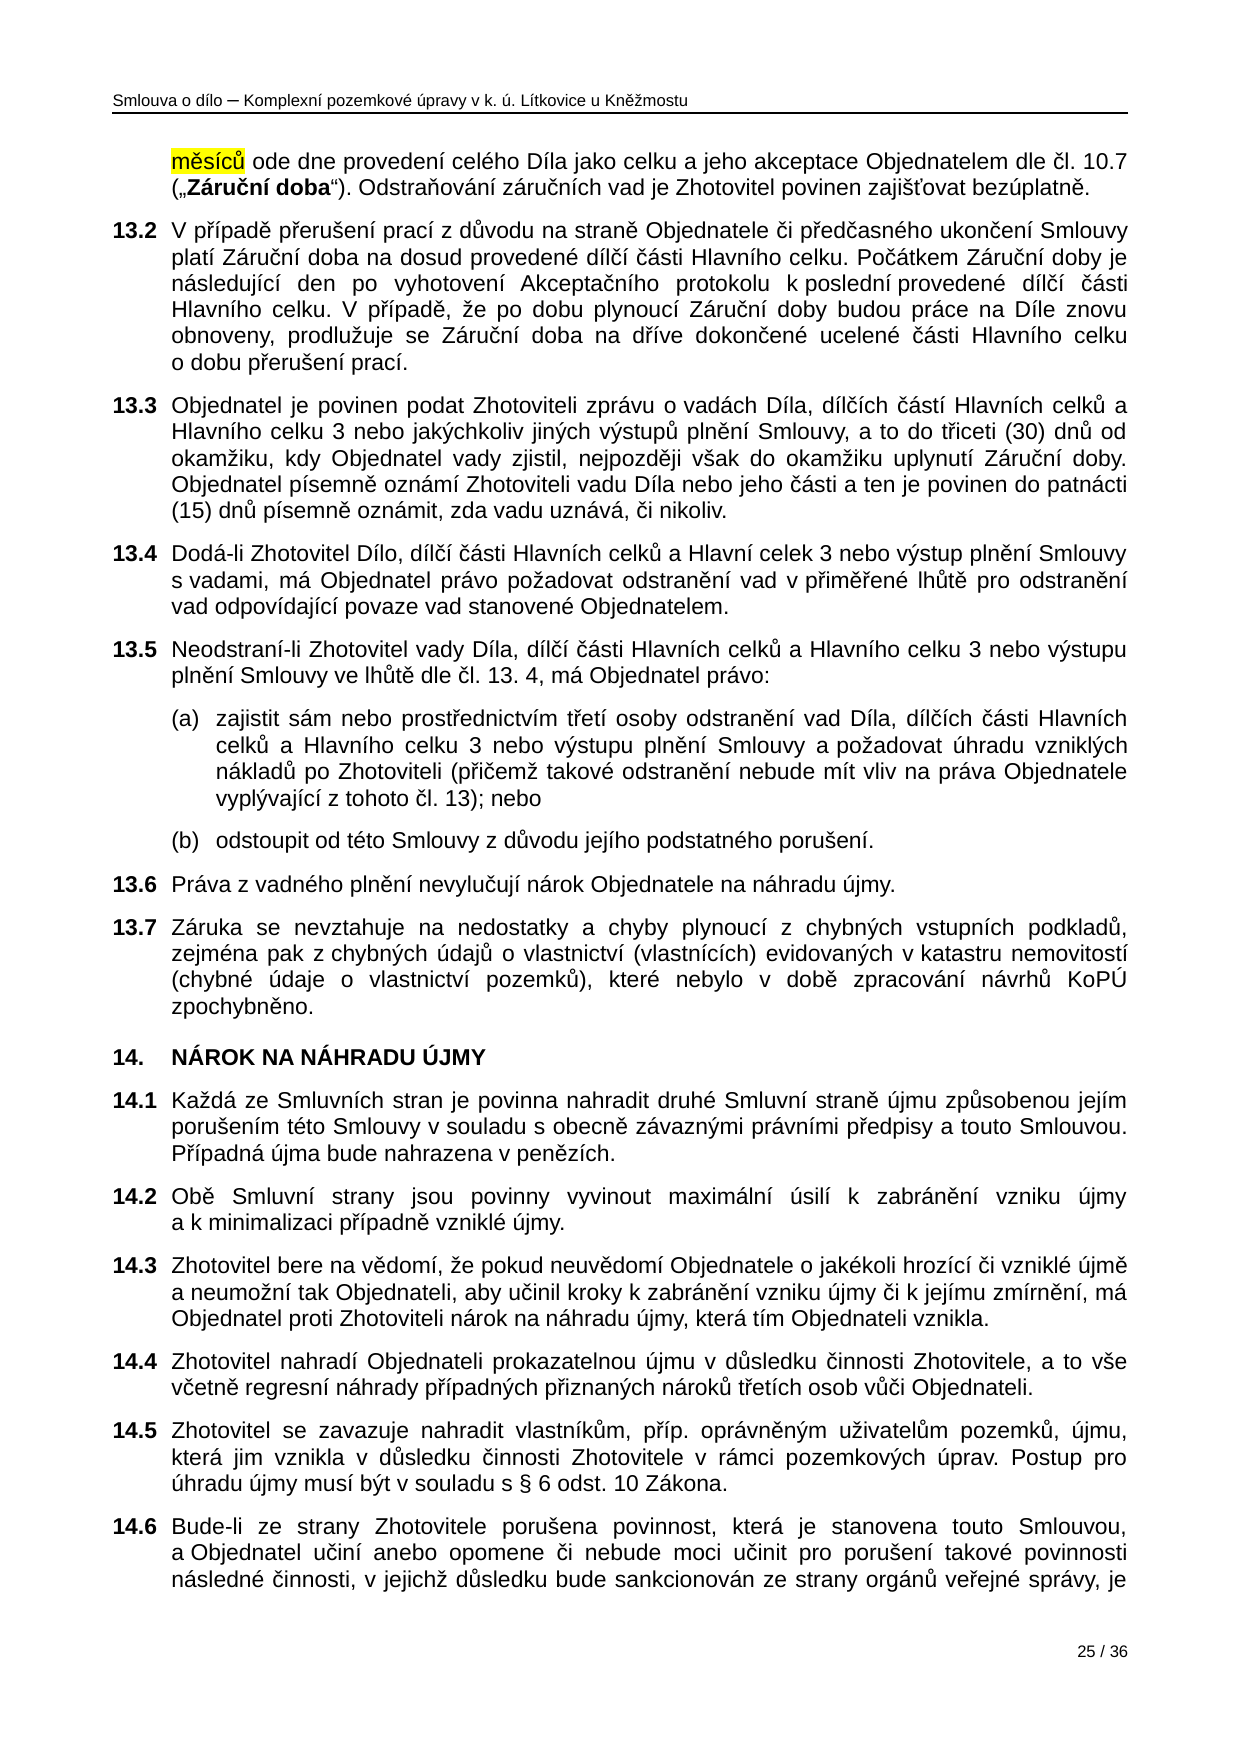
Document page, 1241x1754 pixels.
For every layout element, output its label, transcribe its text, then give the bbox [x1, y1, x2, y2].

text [112, 1513, 1128, 1592]
text Obě Smluvní strany jsou povinny vyvinout maximální úsilí k zabránění vzniku újmy a k minimalizaci případně vzniklé újmy. [112, 1183, 1128, 1235]
text Každá ze Smluvních stran je povinna nahradit druhé Smluvní straně újmu způsobenou jejím porušením této Smlouvy v souladu s obecně závaznými právními předpisy a touto Smlouvou. Případná újma bude nahrazena v penězích. [112, 1087, 1128, 1166]
text V případě přerušení prací z důvodu na straně Objednatele či předčasného ukončení Smlouvy platí Záruční doba na dosud provedené dílčí části Hlavního celku. Počátkem Záruční doby je následující den po vyhotovení Akceptačního protokolu k poslední provedené dílčí části Hlavního celku. V případě, že po dobu plynoucí Záruční doby budou práce na Díle znovu obnoveny, prodlužuje se Záruční doba na dříve dokončené ucelené části Hlavního celku o dobu přerušení prací. [112, 217, 1128, 375]
list zajistit sám nebo prostřednictvím třetí osoby odstranění vad Díla, dílčích části Hlavních celků a Hlavního celku 3 nebo výstupu plnění Smlouvy a požadovat úhradu vzniklých nákladů po Zhotoviteli (přičemž takové odstranění nebude mít vliv na práva Objednatele vyplývající z tohoto čl. 13); nebo [171, 705, 1128, 811]
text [112, 148, 1128, 200]
text Zhotovitel nahradí Objednateli prokazatelnou újmu v důsledku činnosti Zhotovitele, a to vše včetně regresní náhrady případných přiznaných nároků třetích osob vůči Objednateli. [112, 1348, 1128, 1401]
text Práva z vadného plnění nevylučují nárok Objednatele na náhradu újmy. [112, 871, 1128, 897]
text Záruka se nevztahuje na nedostatky a chyby plynoucí z chybných vstupních podkladů, zejména pak z chybných údajů o vlastnictví (vlastnících) evidovaných v katastru nemovitostí (chybné údaje o vlastnictví pozemků), které nebylo v době zpracování návrhů KoPÚ zpochybněno. [112, 913, 1128, 1019]
text odstoupit od této Smlouvy z důvodu jejího podstatného porušení. [171, 827, 1128, 854]
text Zhotovitel se zavazuje nahradit vlastníkům, příp. oprávněným uživatelům pozemků, újmu, která jim vznikla v důsledku činnosti Zhotovitele v rámci pozemkových úprav. Postup pro úhradu újmy musí být v souladu s § 6 odst. 10 Zákona. [112, 1417, 1128, 1496]
text Zhotovitel bere na vědomí, že pokud neuvědomí Objednatele o jakékoli hrozící či vzniklé újmě a neumožní tak Objednateli, aby učinil kroky k zabránění vzniku újmy či k jejímu zmírnění, má Objednatel proti Zhotoviteli nárok na náhradu újmy, která tím Objednateli vznikla. [112, 1252, 1128, 1331]
text Objednatel je povinen podat Zhotoviteli zprávu o vadách Díla, dílčích částí Hlavních celků a Hlavního celku 3 nebo jakýchkoliv jiných výstupů plnění Smlouvy, a to do třiceti (30) dnů od okamžiku, kdy Objednatel vady zjistil, nejpozději však do okamžiku uplynutí Záruční doby. Objednatel písemně oznámí Zhotoviteli vadu Díla nebo jeho části a ten je povinen do patnácti (15) dnů písemně oznámit, zda vadu uznává, či nikoliv. [112, 392, 1128, 524]
text Nárok na náhradu újmy [112, 1044, 1128, 1070]
text Neodstraní-li Zhotovitel vady Díla, dílčí části Hlavních celků a Hlavního celku 3 nebo výstupu plnění Smlouvy ve lhůtě dle čl. 13. 4, má Objednatel právo: [112, 636, 1128, 689]
text Dodá-li Zhotovitel Dílo, dílčí části Hlavních celků a Hlavní celek 3 nebo výstup plnění Smlouvy s vadami, má Objednatel právo požadovat odstranění vad v přiměřené lhůtě pro odstranění vad odpovídající povaze vad stanovené Objednatelem. [112, 540, 1128, 619]
